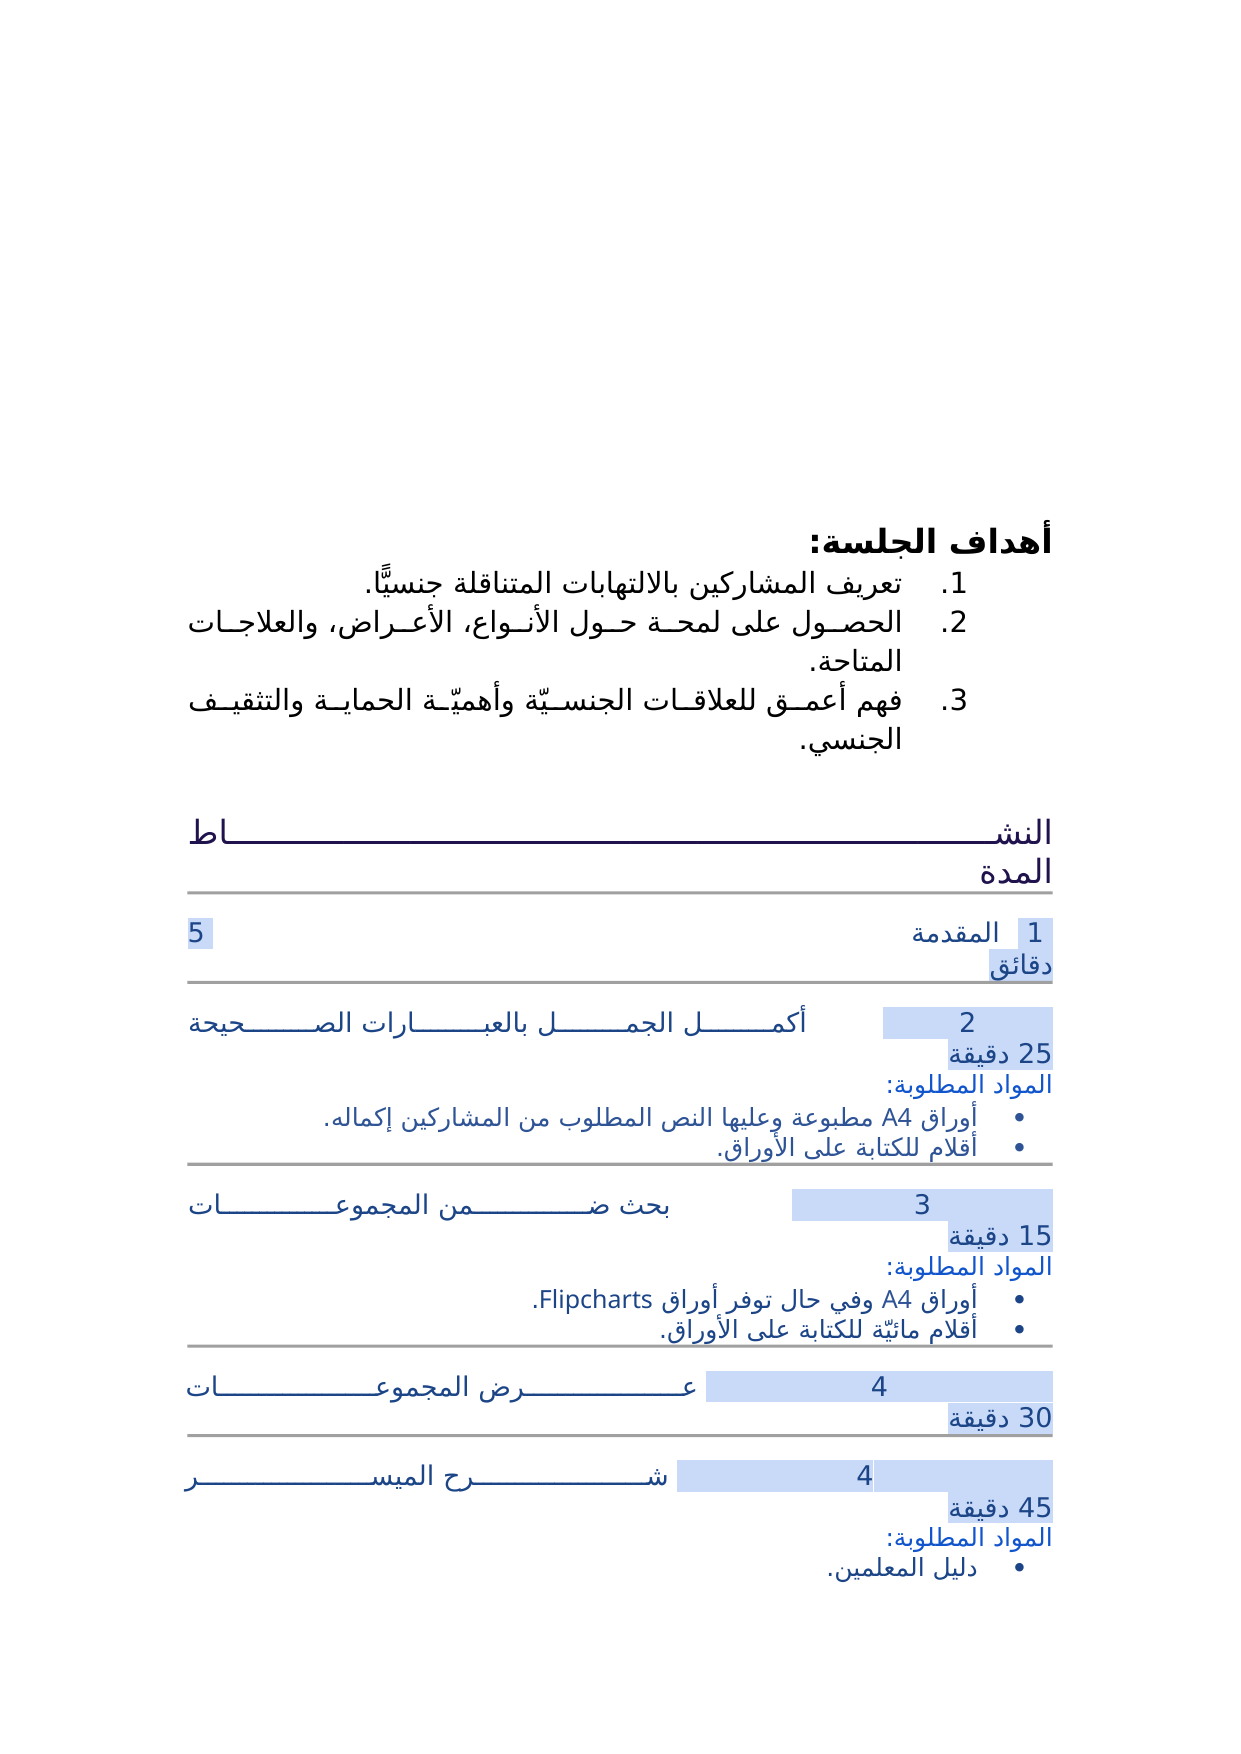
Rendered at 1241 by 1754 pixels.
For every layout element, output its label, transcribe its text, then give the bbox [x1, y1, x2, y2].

text 3 بحث ضمن المجموعات 15 دقيقة [187, 1189, 948, 1252]
list تعريف المشاركين بالالتهابات المتناقلة جنسيًّا. [187, 567, 940, 601]
list أقلام للكتابة على الأوراق. [187, 1133, 1015, 1162]
list فهم أعمق للعلاقات الجنسيّة وأهميّة الحماية والتثقيف الجنسي. [187, 683, 940, 756]
list دليل المعلمين. [187, 1553, 1015, 1582]
list أوراق A4 مطبوعة وعليها النص المطلوب من المشاركين إكماله. [187, 1099, 1015, 1133]
text المواد المطلوبة: [187, 1070, 1053, 1099]
text أهداف الجلسة: [187, 522, 1053, 561]
text 2 أكمل الجمل بالعبارات الصحيحة 25 دقيقة [187, 1007, 948, 1070]
text 4 شرح الميسر 45 دقيقة [187, 1460, 948, 1523]
list أقلام مائيّة للكتابة على الأوراق. [187, 1315, 1015, 1344]
text المواد المطلوبة: [187, 1252, 1053, 1281]
text 4 عرض المجموعات 30 دقيقة [187, 1371, 1053, 1434]
list الحصول على لمحة حول الأنواع، الأعراض، والعلاجات المتاحة. [187, 606, 940, 678]
text 1 المقدمة 5 دقائق [187, 918, 1018, 980]
list أوراق A4 وفي حال توفر أوراق Flipcharts. [187, 1281, 1015, 1315]
text النشاط المدة [187, 814, 1053, 891]
text المواد المطلوبة: [187, 1523, 1053, 1553]
